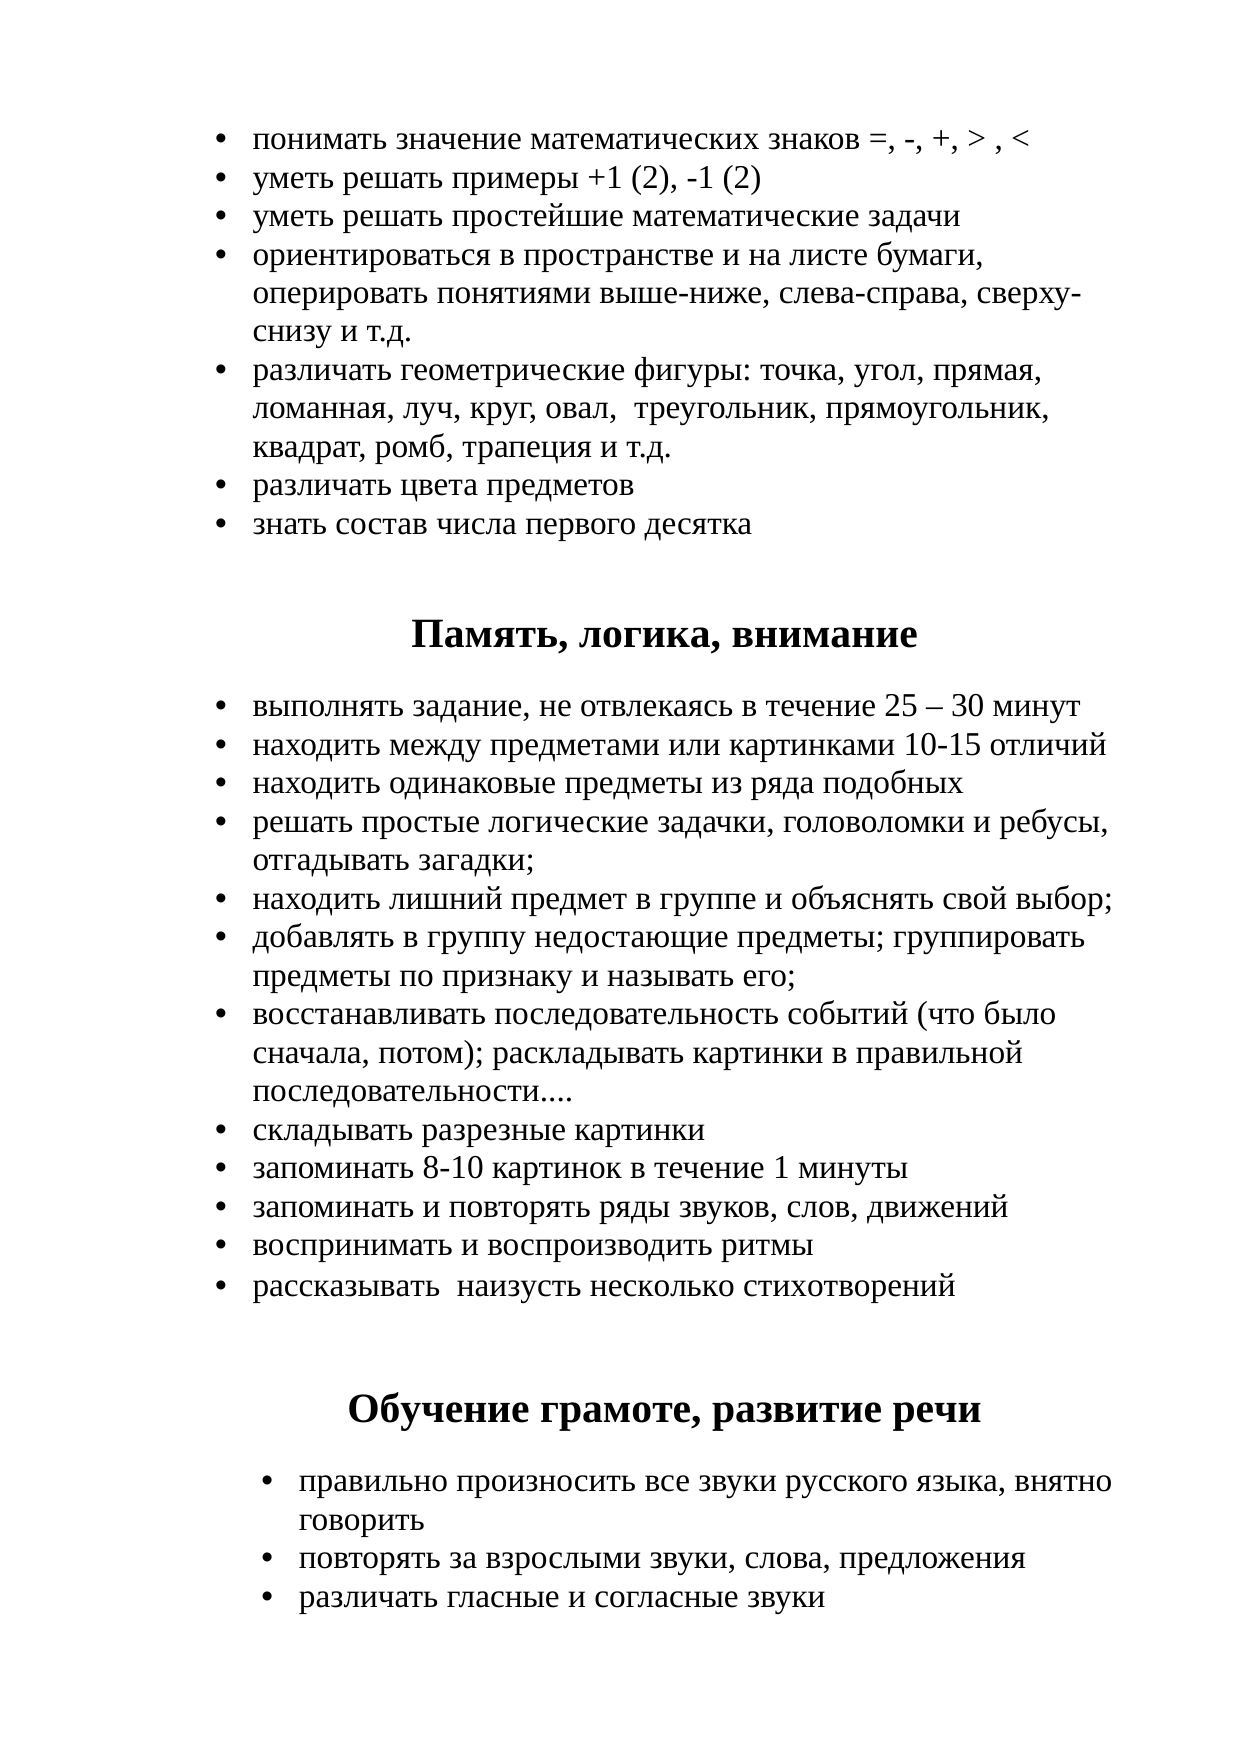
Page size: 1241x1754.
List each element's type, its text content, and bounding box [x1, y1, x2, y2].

list находить одинаковые предметы из ряда подобных [215, 763, 1152, 801]
list запоминать 8-10 картинок в течение 1 минуты [215, 1147, 1152, 1186]
list ориентироваться в пространстве и на листе бумаги, оперировать понятиями выше-ниже, слева-справа, сверху-снизу и т.д. [215, 234, 1152, 349]
list правильно произносить все звуки русского языка, внятно говорить [261, 1460, 1152, 1537]
list выполнять задание, не отвлекаясь в течение 25 – 30 минут [215, 686, 1152, 724]
list находить лишний предмет в группе и объяснять свой выбор; [215, 878, 1152, 917]
list различать геометрические фигуры: точка, угол, прямая, ломанная, луч, круг, овал, треугольник, прямоугольник, квадрат, ромб, трапеция и т.д. [215, 349, 1152, 464]
list складывать разрезные картинки [215, 1109, 1152, 1147]
text Обучение грамоте, развитие речи [177, 1383, 1152, 1431]
list находить между предметами или картинками 10-15 отличий [215, 724, 1152, 763]
list понимать значение математических знаков =, -, +, > , < [215, 118, 1152, 157]
list воспринимать и воспроизводить ритмы [215, 1224, 1152, 1263]
list уметь решать примеры +1 (2), -1 (2) [215, 157, 1152, 195]
list рассказывать наизусть несколько стихотворений [215, 1265, 1152, 1304]
list знать состав числа первого десятка [215, 503, 1152, 541]
list запоминать и повторять ряды звуков, слов, движений [215, 1186, 1152, 1224]
list восстанавливать последовательность событий (что было сначала, потом); раскладывать картинки в правильной последовательности.... [215, 993, 1152, 1109]
list добавлять в группу недостающие предметы; группировать предметы по признаку и называть его; [215, 917, 1152, 993]
text Память, логика, внимание [177, 608, 1152, 656]
list уметь решать простейшие математические задачи [215, 195, 1152, 234]
list повторять за взрослыми звуки, слова, предложения [261, 1537, 1152, 1576]
list различать гласные и согласные звуки [261, 1576, 1152, 1614]
list различать цвета предметов [215, 464, 1152, 503]
list решать простые логические задачки, головоломки и ребусы, отгадывать загадки; [215, 801, 1152, 878]
